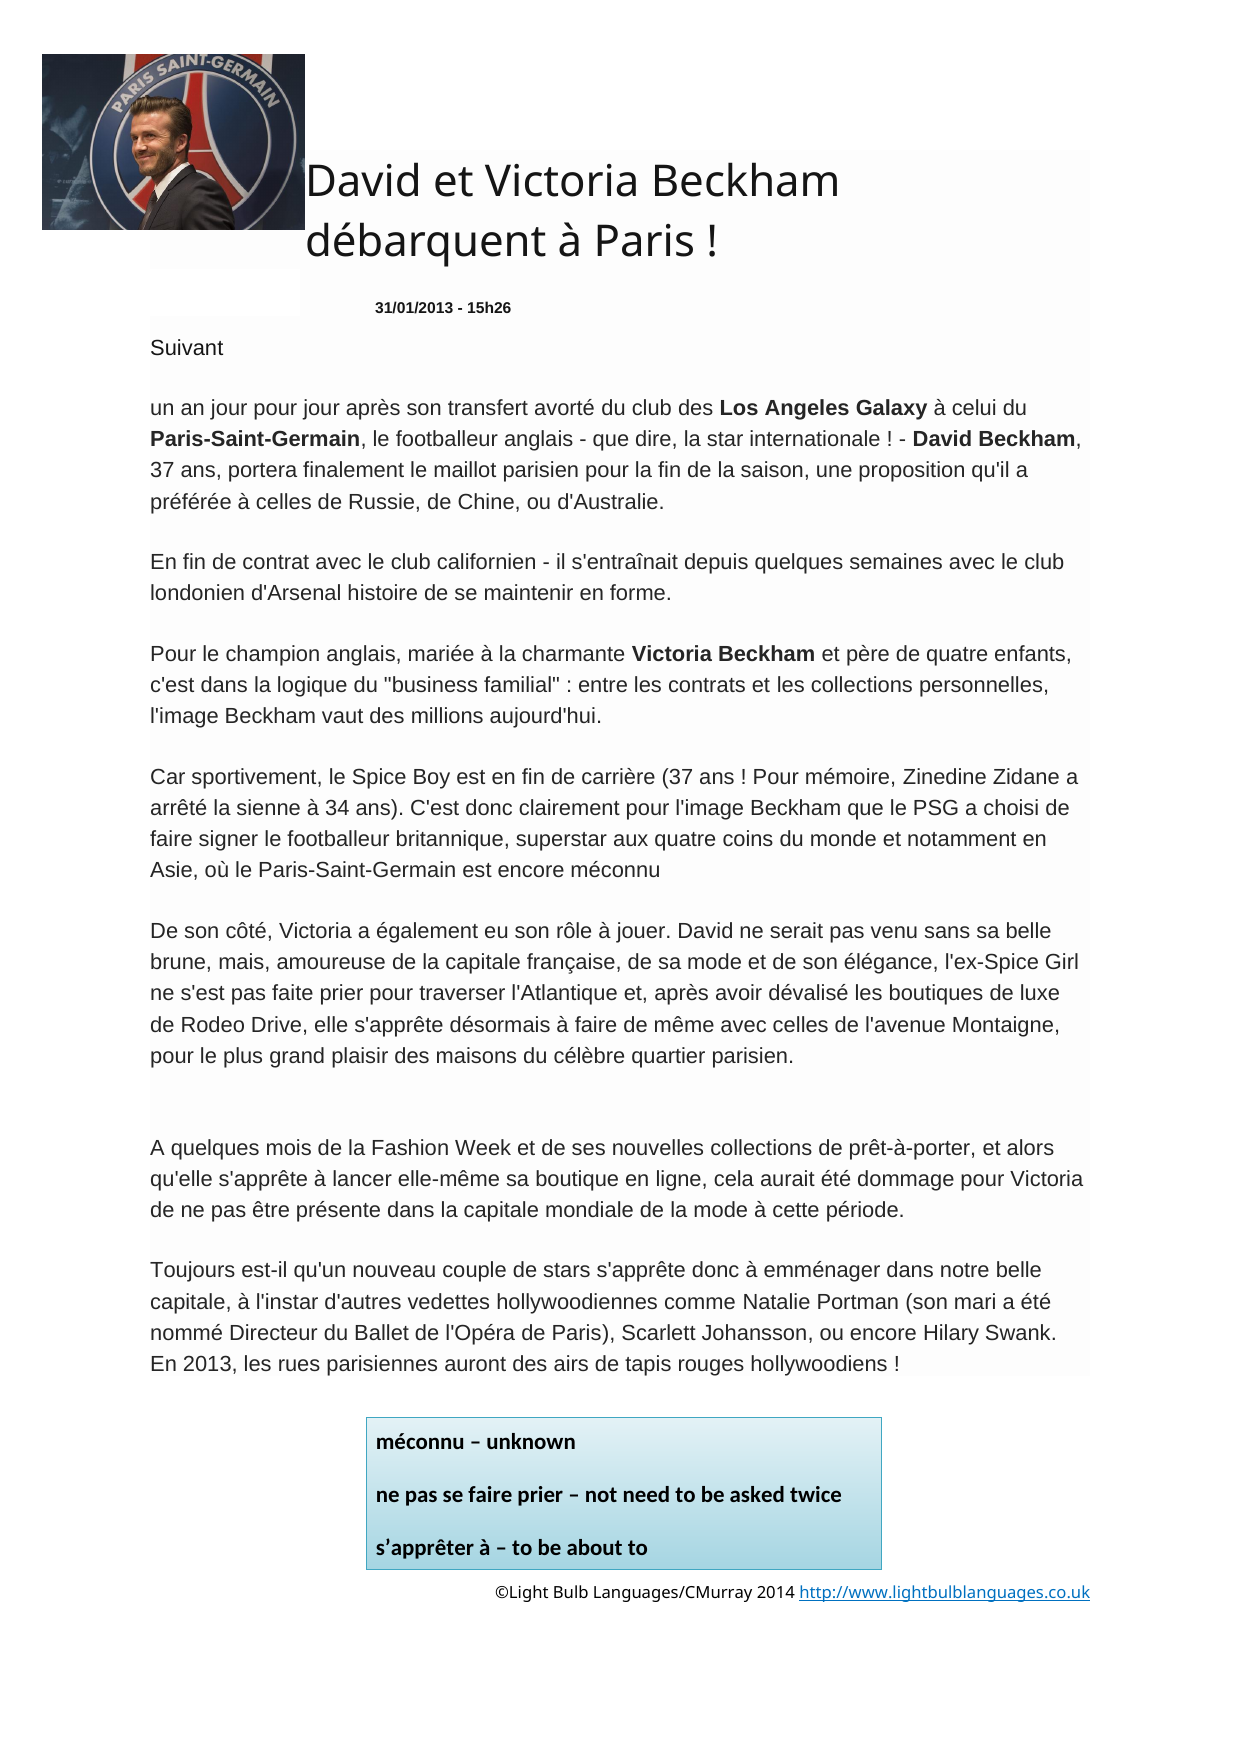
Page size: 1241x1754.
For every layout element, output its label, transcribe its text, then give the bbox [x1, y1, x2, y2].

text En fin de contrat avec le club californien - il s'entraînait depuis quelques semaines avec le club londonien d'Arsenal histoire de se maintenir en forme. [150, 543, 1090, 605]
text David et Victoria Beckham débarquent à Paris ! [150, 150, 1090, 269]
text Suivant >> [150, 334, 1090, 359]
text De son côté, Victoria a également eu son rôle à jouer. David ne serait pas venu sans sa belle brune, mais, amoureuse de la capitale française, de sa mode et de son élégance, l'ex-Spice Girl ne s'est pas faite prier pour traverser l'Atlantique et, après avoir dévalisé les boutiques de luxe de Rodeo Drive, elle s'apprête désormais à faire de même avec celles de l'avenue Montaigne, pour le plus grand plaisir des maisons du célèbre quartier parisien. [150, 912, 1090, 1068]
picture [42, 54, 305, 230]
text Car sportivement, le Spice Boy est en fin de carrière (37 ans ! Pour mémoire, Zinedine Zidane a arrêté la sienne à 34 ans). C'est donc clairement pour l'image Beckham que le PSG a choisi de faire signer le footballeur britannique, superstar aux quatre coins du monde et notamment en Asie, où le Paris-Saint-Germain est encore méconnu [150, 757, 1090, 882]
text un an jour pour jour après son transfert avorté du club des Los Angeles Galaxy à celui du Paris-Saint-Germain, le footballeur anglais - que dire, la star internationale ! - David Beckham, 37 ans, portera finalement le maillot parisien pour la fin de la saison, une proposition qu'il a préférée à celles de Russie, de Chine, ou d'Australie. [150, 389, 1090, 514]
text 31/01/2013 - 15h26 [300, 298, 1090, 316]
text Pour le champion anglais, mariée à la charmante Victoria Beckham et père de quatre enfants, c'est dans la logique du "business familial" : entre les contrats et les collections personnelles, l'image Beckham vaut des millions aujourd'hui. [150, 634, 1090, 728]
text A quelques mois de la Fashion Week et de ses nouvelles collections de prêt-à-porter, et alors qu'elle s'apprête à lancer elle-même sa boutique en ligne, cela aurait été dommage pour Victoria de ne pas être présente dans la capitale mondiale de la mode à cette période. [150, 1097, 1090, 1222]
text Toujours est-il qu'un nouveau couple de stars s'apprête donc à emménager dans notre belle capitale, à l'instar d'autres vedettes hollywoodiennes comme Natalie Portman (son mari a été nommé Directeur du Ballet de l'Opéra de Paris), Scarlett Johansson, ou encore Hilary Swank. En 2013, les rues parisiennes auront des airs de tapis rouges hollywoodiens ! [150, 1251, 1090, 1376]
